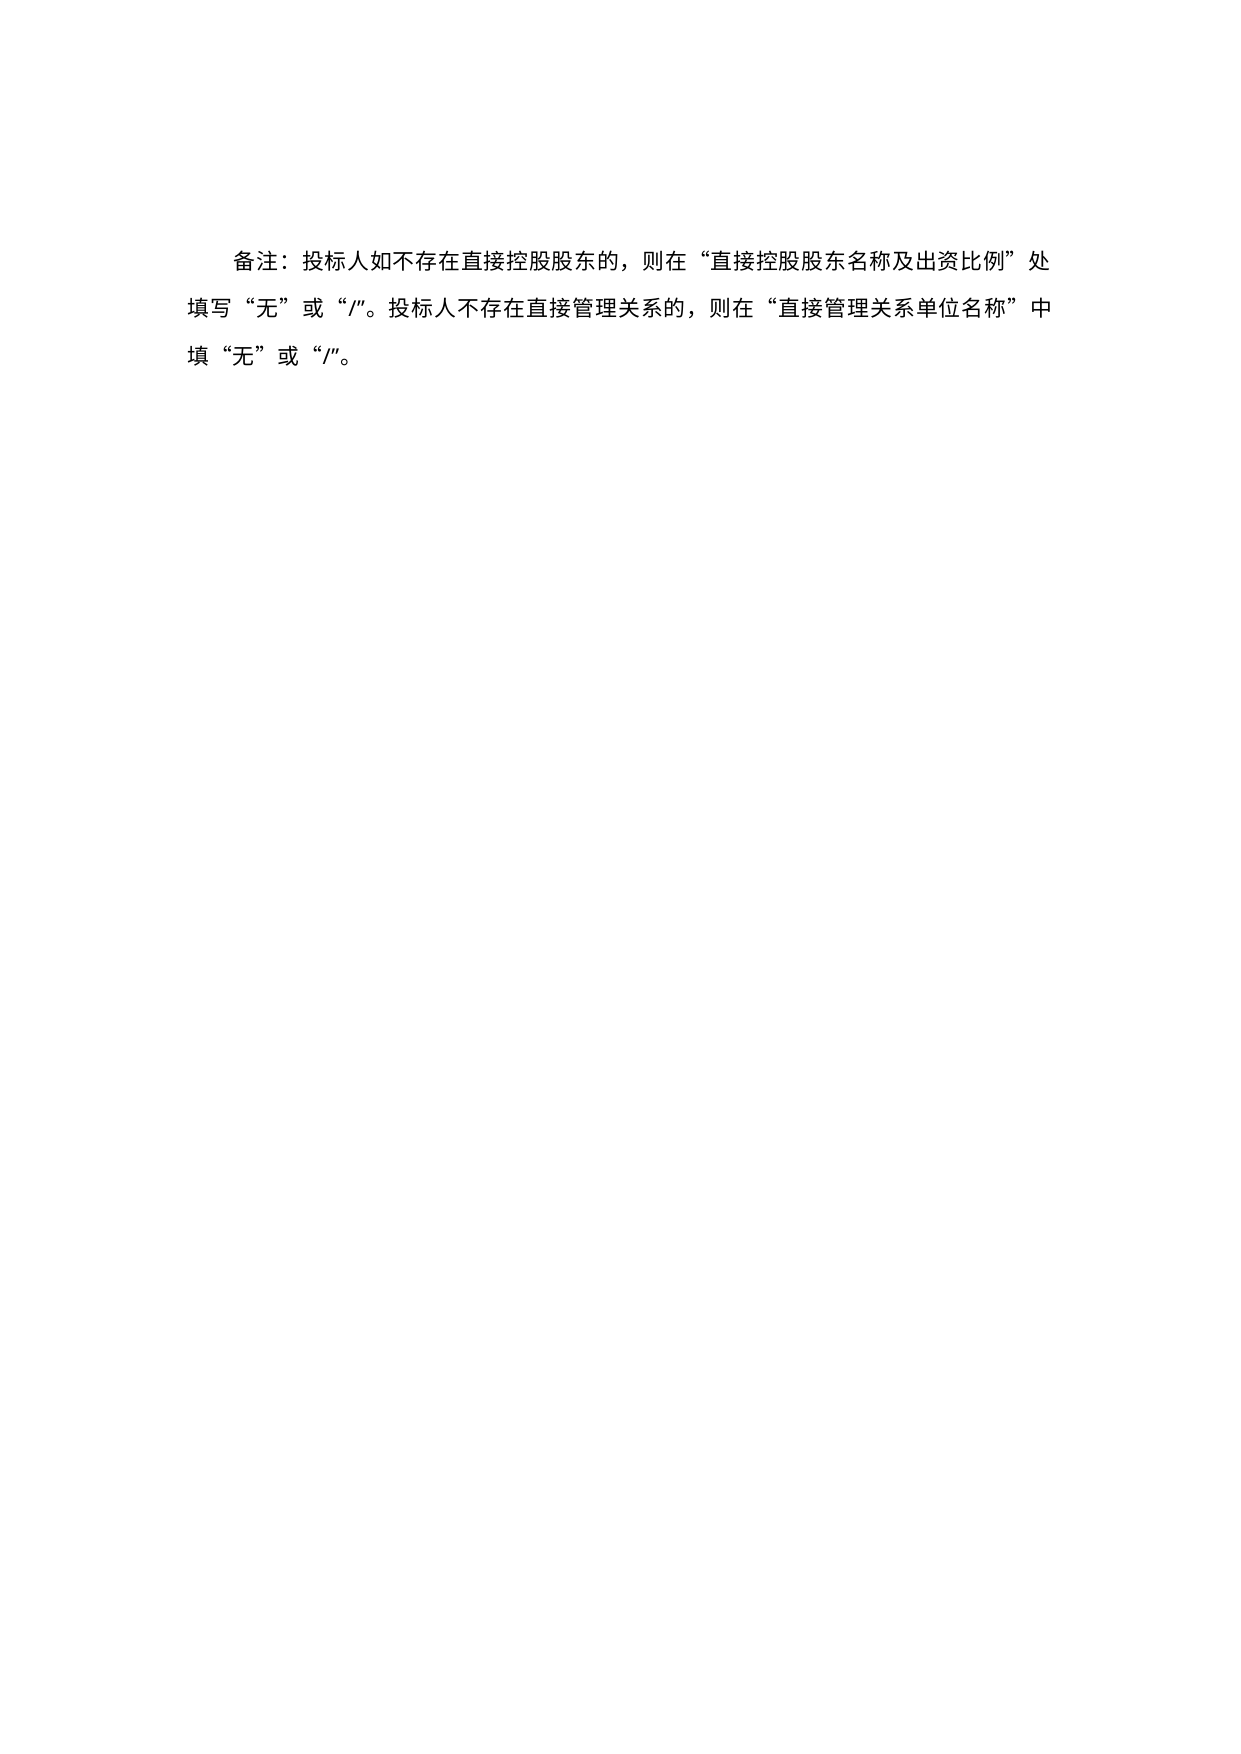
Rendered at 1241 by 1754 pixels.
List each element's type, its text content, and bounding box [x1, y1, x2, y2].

text 备注：投标人如不存在直接控股股东的，则在“直接控股股东名称及出资比例”处填写“无”或“/”。投标人不存在直接管理关系的，则在“直接管理关系单位名称”中填“无”或“/”。 [187, 244, 1053, 371]
